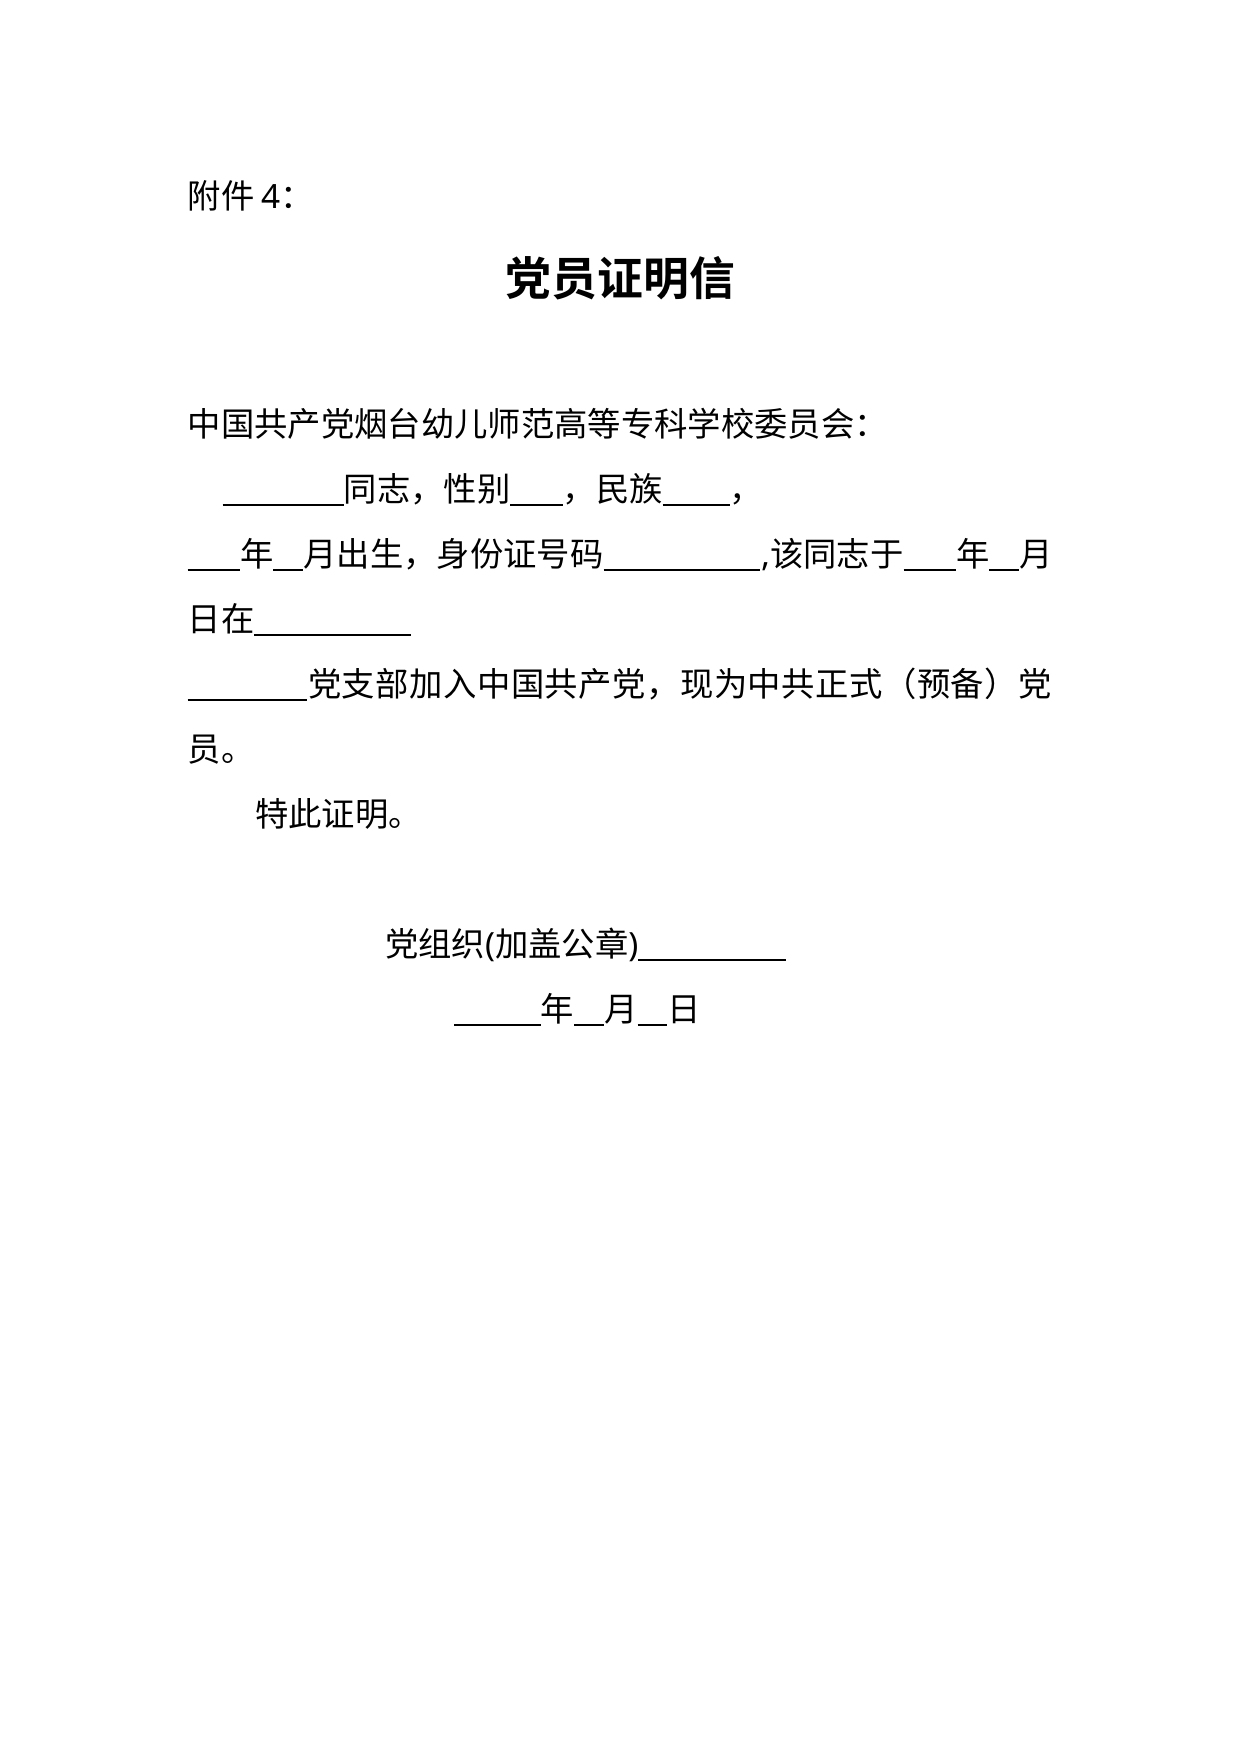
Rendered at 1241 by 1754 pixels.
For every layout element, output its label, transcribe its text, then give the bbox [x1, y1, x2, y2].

text 年 月出生，身份证号码 ,该同志于 年 月 日在 [187, 519, 1053, 649]
text 附件4： [187, 162, 1053, 227]
text 党组织(加盖公章) [187, 909, 1053, 974]
text 党员证明信 [187, 227, 1053, 324]
text 党支部加入中国共产党，现为中共正式（预备）党员。 [187, 649, 1053, 779]
text 年 月 日 [187, 974, 1053, 1039]
text 特此证明。 [187, 779, 1053, 844]
text 中国共产党烟台幼儿师范高等专科学校委员会： [187, 389, 1053, 454]
text 同志，性别 ，民族 ， [187, 454, 1053, 519]
